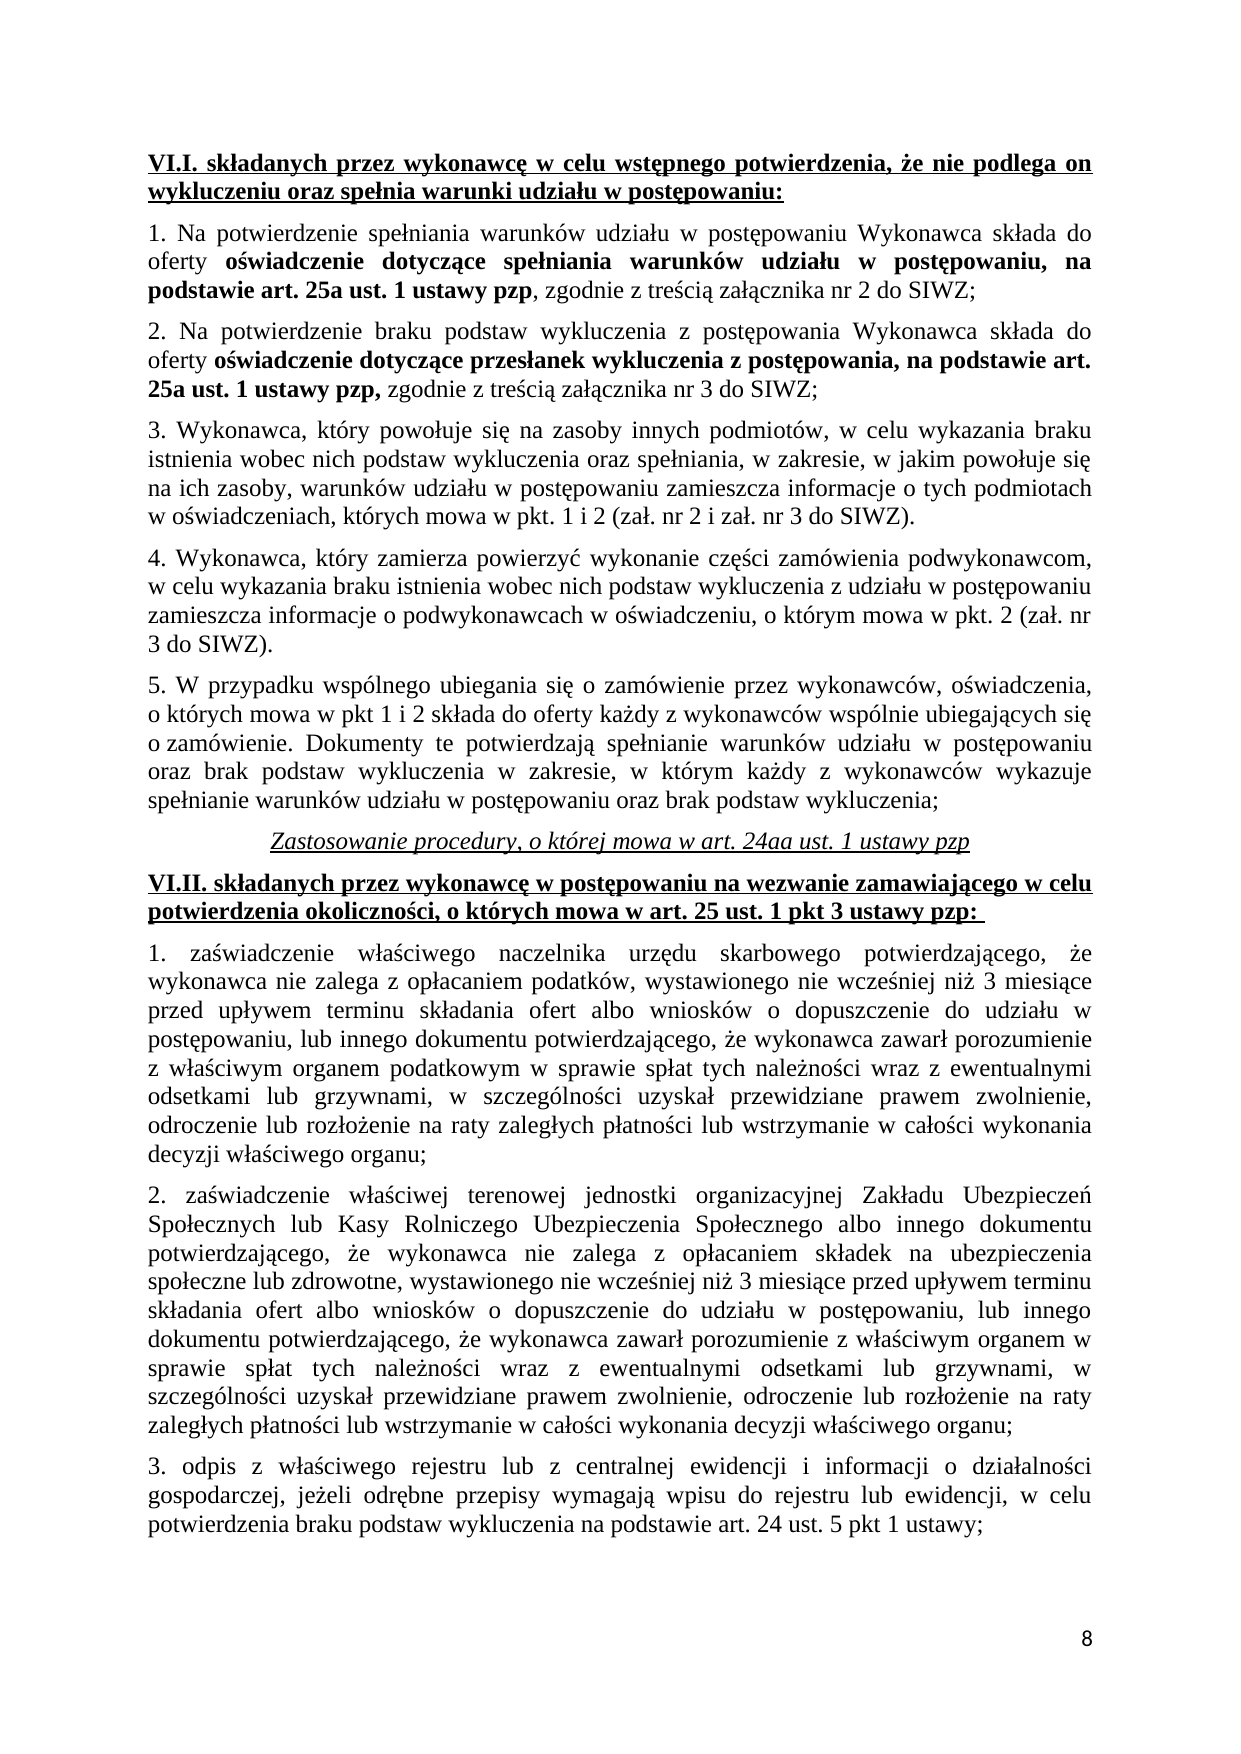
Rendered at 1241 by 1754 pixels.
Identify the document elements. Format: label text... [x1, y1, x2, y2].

text VI.I. składanych przez wykonawcę w celu wstępnego potwierdzenia, że nie podlega on wykluczeniu oraz spełnia warunki udziału w postępowaniu: [148, 174, 1093, 205]
text 5. W przypadku wspólnego ubiegania się o zamówienie przez wykonawców, oświadczenia, o których mowa w pkt 1 i 2 składa do oferty każdy z wykonawców wspólnie ubiegających się o zamówienie. Dokumenty te potwierdzają spełnianie warunków udziału w postępowaniu oraz brak podstaw wykluczenia w zakresie, w którym każdy z wykonawców wykazuje spełnianie warunków udziału w postępowaniu oraz brak podstaw wykluczenia; [148, 670, 1093, 814]
text 2. zaświadczenie właściwej terenowej jednostki organizacyjnej Zakładu Ubezpieczeń Społecznych lub Kasy Rolniczego Ubezpieczenia Społecznego albo innego dokumentu potwierdzającego, że wykonawca nie zalega z opłacaniem składek na ubezpieczenia społeczne lub zdrowotne, wystawionego nie wcześniej niż 3 miesiące przed upływem terminu składania ofert albo wniosków o dopuszczenie do udziału w postępowaniu, lub innego dokumentu potwierdzającego, że wykonawca zawarł porozumienie z właściwym organem w sprawie spłat tych należności wraz z ewentualnymi odsetkami lub grzywnami, w szczególności uzyskał przewidziane prawem zwolnienie, odroczenie lub rozłożenie na raty zaległych płatności lub wstrzymanie w całości wykonania decyzji właściwego organu; [148, 1180, 1093, 1439]
text Zastosowanie procedury, o której mowa w art. 24aa ust. 1 ustawy pzp [148, 826, 1093, 855]
text 4. Wykonawca, który zamierza powierzyć wykonanie części zamówienia podwykonawcom, w celu wykazania braku istnienia wobec nich podstaw wykluczenia z udziału w postępowaniu zamieszcza informacje o podwykonawcach w oświadczeniu, o którym mowa w pkt. 2 (zał. nr 3 do SIWZ). [148, 543, 1093, 658]
text VI.II. składanych przez wykonawcę w postępowaniu na wezwanie zamawiającego w celu potwierdzenia okoliczności, o których mowa w art. 25 ust. 1 pkt 3 ustawy pzp: [148, 894, 1093, 925]
text 3. odpis z właściwego rejestru lub z centralnej ewidencji i informacji o działalności gospodarczej, jeżeli odrębne przepisy wymagają wpisu do rejestru lub ewidencji, w celu potwierdzenia braku podstaw wykluczenia na podstawie art. 24 ust. 5 pkt 1 ustawy; [148, 1451, 1093, 1538]
text VI.I. składanych przez wykonawcę w celu wstępnego potwierdzenia, że nie podlega on wykluczeniu oraz spełnia warunki udziału w postępowaniu: [148, 148, 1093, 173]
text 1. zaświadczenie właściwego naczelnika urzędu skarbowego potwierdzającego, że wykonawca nie zalega z opłacaniem podatków, wystawionego nie wcześniej niż 3 miesiące przed upływem terminu składania ofert albo wniosków o dopuszczenie do udziału w postępowaniu, lub innego dokumentu potwierdzającego, że wykonawca zawarł porozumienie z właściwym organem podatkowym w sprawie spłat tych należności wraz z ewentualnymi odsetkami lub grzywnami, w szczególności uzyskał przewidziane prawem zwolnienie, odroczenie lub rozłożenie na raty zaległych płatności lub wstrzymanie w całości wykonania decyzji właściwego organu; [148, 938, 1093, 1168]
text 2. Na potwierdzenie braku podstaw wykluczenia z postępowania Wykonawca składa do oferty oświadczenie dotyczące przesłanek wykluczenia z postępowania, na podstawie art. 25a ust. 1 ustawy pzp, zgodnie z treścią załącznika nr 3 do SIWZ; [148, 316, 1093, 403]
text 1. Na potwierdzenie spełniania warunków udziału w postępowaniu Wykonawca składa do oferty oświadczenie dotyczące spełniania warunków udziału w postępowaniu, na podstawie art. 25a ust. 1 ustawy pzp, zgodnie z treścią załącznika nr 2 do SIWZ; [148, 218, 1093, 304]
text 3. Wykonawca, który powołuje się na zasoby innych podmiotów, w celu wykazania braku istnienia wobec nich podstaw wykluczenia oraz spełniania, w zakresie, w jakim powołuje się na ich zasoby, warunków udziału w postępowaniu zamieszcza informacje o tych podmiotach w oświadczeniach, których mowa w pkt. 1 i 2 (zał. nr 2 i zał. nr 3 do SIWZ). [148, 415, 1093, 530]
text VI.II. składanych przez wykonawcę w postępowaniu na wezwanie zamawiającego w celu potwierdzenia okoliczności, o których mowa w art. 25 ust. 1 pkt 3 ustawy pzp: [148, 868, 1093, 893]
